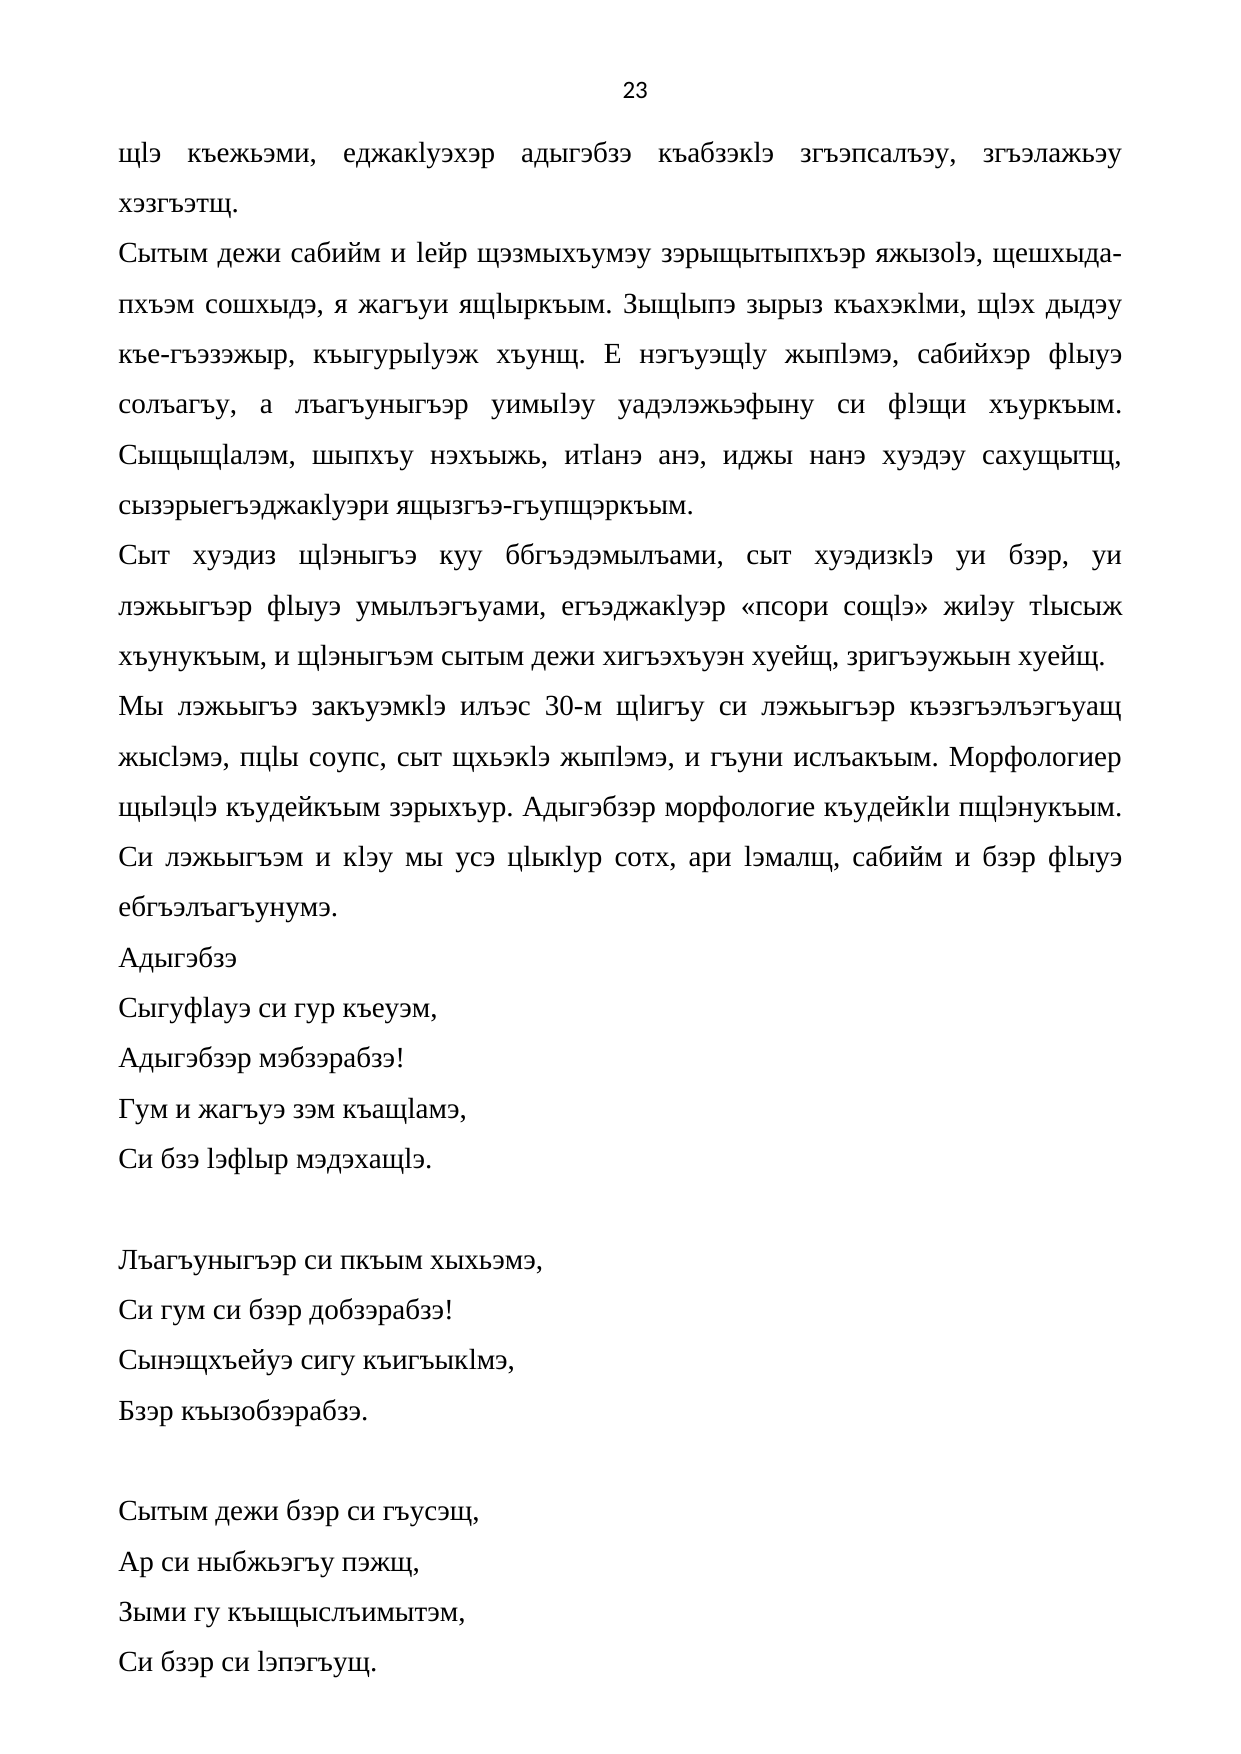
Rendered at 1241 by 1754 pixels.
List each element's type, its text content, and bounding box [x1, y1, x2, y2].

text Мы лэжьыгъэ закъуэмкlэ илъэс 30-м щlигъу си лэжьыгъэр къэзгъэлъэгъуащ жысlэмэ, пцlы соупс, сыт щхьэкlэ жыпlэмэ, и гъуни ислъакъым. Морфологиер щыlэцlэ къудейкъым зэрыхъур. Адыгэбзэр морфологие къудейкlи пщlэнукъым. Си лэжьыгъэм и кlэу мы усэ цlыкlур сотх, ари lэмалщ, сабийм и бзэр фlыуэ ебгъэлъагъунумэ. [118, 688, 1122, 923]
text Сытым дежи сабийм и lейр щэзмыхъумэу зэрыщытыпхъэр яжызоlэ, щешхыда-пхъэм сошхыдэ, я жагъуи ящlыркъым. Зыщlыпэ зырыз къахэкlми, щlэх дыдэу къе-гъэзэжыр, къыгурыlуэж хъунщ. Е нэгъуэщlу жыпlэмэ, сабийхэр фlыуэ солъагъу, а лъагъуныгъэр уимыlэу уадэлэжьэфыну си фlэщи хъуркъым. Сыщыщlалэм, шыпхъу нэхъыжь, итlанэ анэ, иджы нанэ хуэдэу сахущытщ, сызэрыегъэджакlуэри ящызгъэ-гъупщэркъым. [118, 236, 1122, 521]
text Ар си ныбжьэгъу пэжщ, [118, 1544, 1152, 1577]
text Гум и жагъуэ зэм къащlамэ, [118, 1091, 1152, 1124]
text Адыгэбзэр мэбзэрабзэ! [118, 1041, 1152, 1074]
text Адыгэбзэ [118, 940, 1152, 973]
text Сыт хуэдиз щlэныгъэ куу ббгъэдэмылъами, сыт хуэдизкlэ уи бзэр, уи лэжьыгъэр фlыуэ умылъэгъуами, егъэджакlуэр «псори сощlэ» жиlэу тlысыж хъунукъым, и щlэныгъэм сытым дежи хигъэхъуэн хуейщ, зригъэужьын хуейщ. [118, 537, 1122, 672]
text Си бзэр си lэпэгъущ. [118, 1644, 1152, 1678]
text Сыгуфlауэ си гур къеуэм, [118, 990, 1152, 1024]
text Бзэр къызобзэрабзэ. [118, 1393, 1152, 1426]
text Сынэщхъейуэ сигу къигъыкlмэ, [118, 1342, 1152, 1376]
text Зыми гу къыщыслъимытэм, [118, 1594, 1152, 1627]
text Си гум си бзэр добзэрабзэ! [118, 1292, 1152, 1326]
text Сытым дежи бзэр си гъусэщ, [118, 1493, 1152, 1527]
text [118, 135, 1122, 219]
text Лъагъуныгъэр си пкъым хыхьэмэ, [118, 1242, 1152, 1275]
text Си бзэ lэфlыр мэдэхащlэ. [118, 1141, 1152, 1175]
